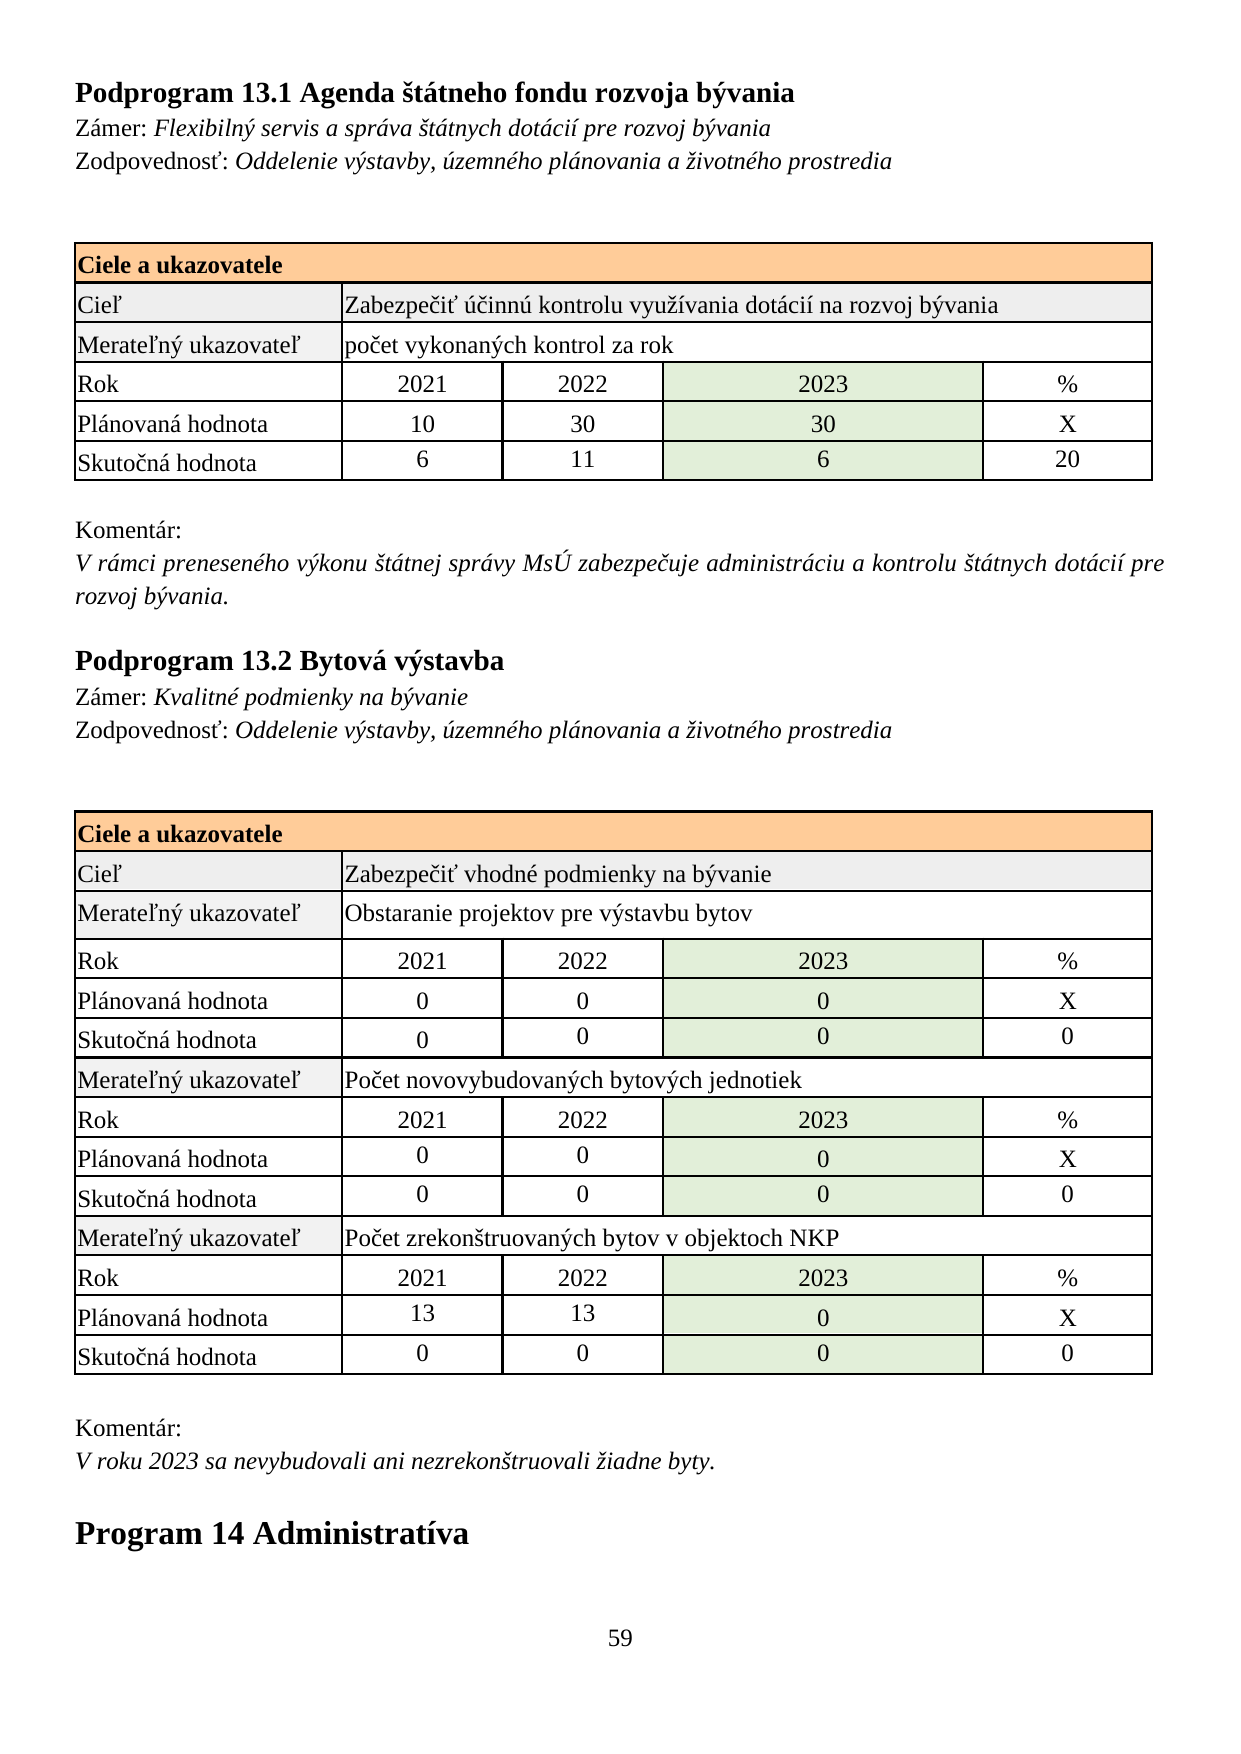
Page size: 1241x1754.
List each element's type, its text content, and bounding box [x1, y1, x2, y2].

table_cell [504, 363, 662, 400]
text V roku 2023 sa nevybudovali ani nezrekonštruovali žiadne byty. [75, 1442, 1165, 1475]
text Komentár: [75, 1408, 1165, 1442]
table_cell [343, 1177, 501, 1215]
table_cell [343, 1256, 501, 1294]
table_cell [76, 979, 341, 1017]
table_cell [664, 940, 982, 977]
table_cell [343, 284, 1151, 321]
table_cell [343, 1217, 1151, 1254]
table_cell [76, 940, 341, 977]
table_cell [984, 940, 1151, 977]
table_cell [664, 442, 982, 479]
text Komentár: [75, 510, 1165, 543]
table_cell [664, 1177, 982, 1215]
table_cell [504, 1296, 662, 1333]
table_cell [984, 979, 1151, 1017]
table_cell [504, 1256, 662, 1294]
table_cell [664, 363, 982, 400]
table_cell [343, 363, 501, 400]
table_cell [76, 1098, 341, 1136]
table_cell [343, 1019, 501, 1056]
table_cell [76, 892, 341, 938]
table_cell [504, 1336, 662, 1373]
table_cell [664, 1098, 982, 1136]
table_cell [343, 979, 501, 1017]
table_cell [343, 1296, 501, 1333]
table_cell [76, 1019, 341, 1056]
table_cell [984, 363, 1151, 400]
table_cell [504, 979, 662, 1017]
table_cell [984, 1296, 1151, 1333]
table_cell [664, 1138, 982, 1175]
text Program 14 Administratíva [75, 1513, 1165, 1552]
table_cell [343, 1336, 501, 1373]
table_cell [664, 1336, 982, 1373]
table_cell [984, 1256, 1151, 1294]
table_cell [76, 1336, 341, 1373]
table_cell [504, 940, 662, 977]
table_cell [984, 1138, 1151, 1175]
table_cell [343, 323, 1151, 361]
text V rámci preneseného výkonu štátnej správy MsÚ zabezpečuje administráciu a kontrolu štátnych dotácií pre rozvoj bývania. [75, 543, 1165, 610]
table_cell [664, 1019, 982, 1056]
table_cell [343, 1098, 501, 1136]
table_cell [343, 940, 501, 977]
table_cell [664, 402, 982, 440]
text Zodpovednosť: Oddelenie výstavby, územného plánovania a životného prostredia [75, 710, 1165, 744]
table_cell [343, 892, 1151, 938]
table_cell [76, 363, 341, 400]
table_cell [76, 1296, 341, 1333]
text Zodpovednosť: Oddelenie výstavby, územného plánovania a životného prostredia [75, 142, 1165, 175]
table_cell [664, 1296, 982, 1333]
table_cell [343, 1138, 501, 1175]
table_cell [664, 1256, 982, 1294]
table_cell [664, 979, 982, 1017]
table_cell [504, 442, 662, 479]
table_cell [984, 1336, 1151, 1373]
text Podprogram 13.2 Bytová výstavba [75, 643, 1165, 677]
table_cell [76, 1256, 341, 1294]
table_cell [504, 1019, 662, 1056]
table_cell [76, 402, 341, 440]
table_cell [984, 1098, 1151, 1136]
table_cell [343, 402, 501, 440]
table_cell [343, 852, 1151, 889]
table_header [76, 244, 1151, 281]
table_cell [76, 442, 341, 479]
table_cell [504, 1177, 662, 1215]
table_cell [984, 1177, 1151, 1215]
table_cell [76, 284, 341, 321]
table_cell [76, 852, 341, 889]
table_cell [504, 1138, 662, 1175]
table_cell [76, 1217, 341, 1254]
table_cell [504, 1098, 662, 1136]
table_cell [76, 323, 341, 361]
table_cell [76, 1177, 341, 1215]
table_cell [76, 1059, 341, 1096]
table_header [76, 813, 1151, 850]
text Zámer: Flexibilný servis a správa štátnych dotácií pre rozvoj bývania [75, 108, 1165, 142]
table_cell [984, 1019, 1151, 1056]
text Zámer: Kvalitné podmienky na bývanie [75, 677, 1165, 710]
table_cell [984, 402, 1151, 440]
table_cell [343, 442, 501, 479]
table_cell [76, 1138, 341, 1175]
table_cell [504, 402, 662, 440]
text Podprogram 13.1 Agenda štátneho fondu rozvoja bývania [75, 75, 1165, 108]
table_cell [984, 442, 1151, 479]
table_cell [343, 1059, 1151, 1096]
